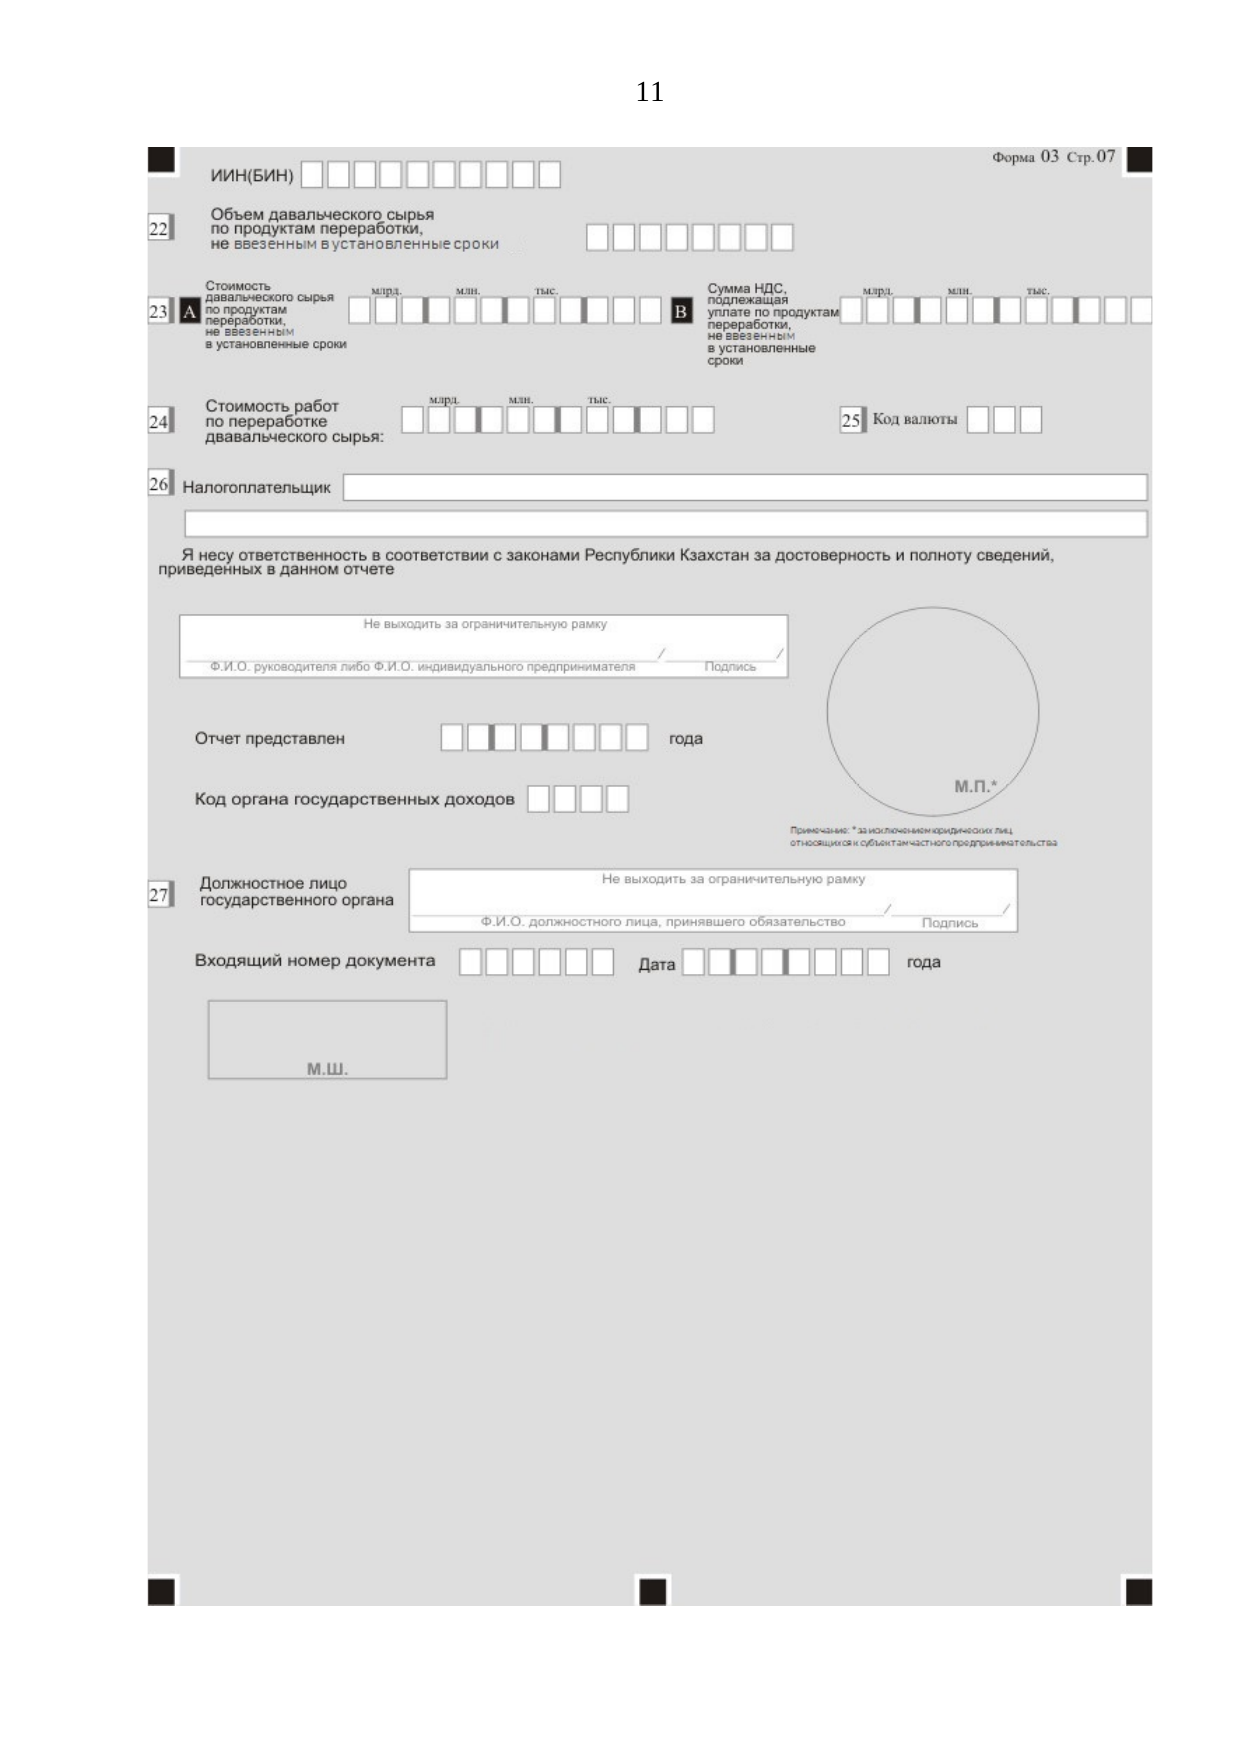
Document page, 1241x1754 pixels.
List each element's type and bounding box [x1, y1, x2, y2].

picture [147, 147, 1153, 1606]
